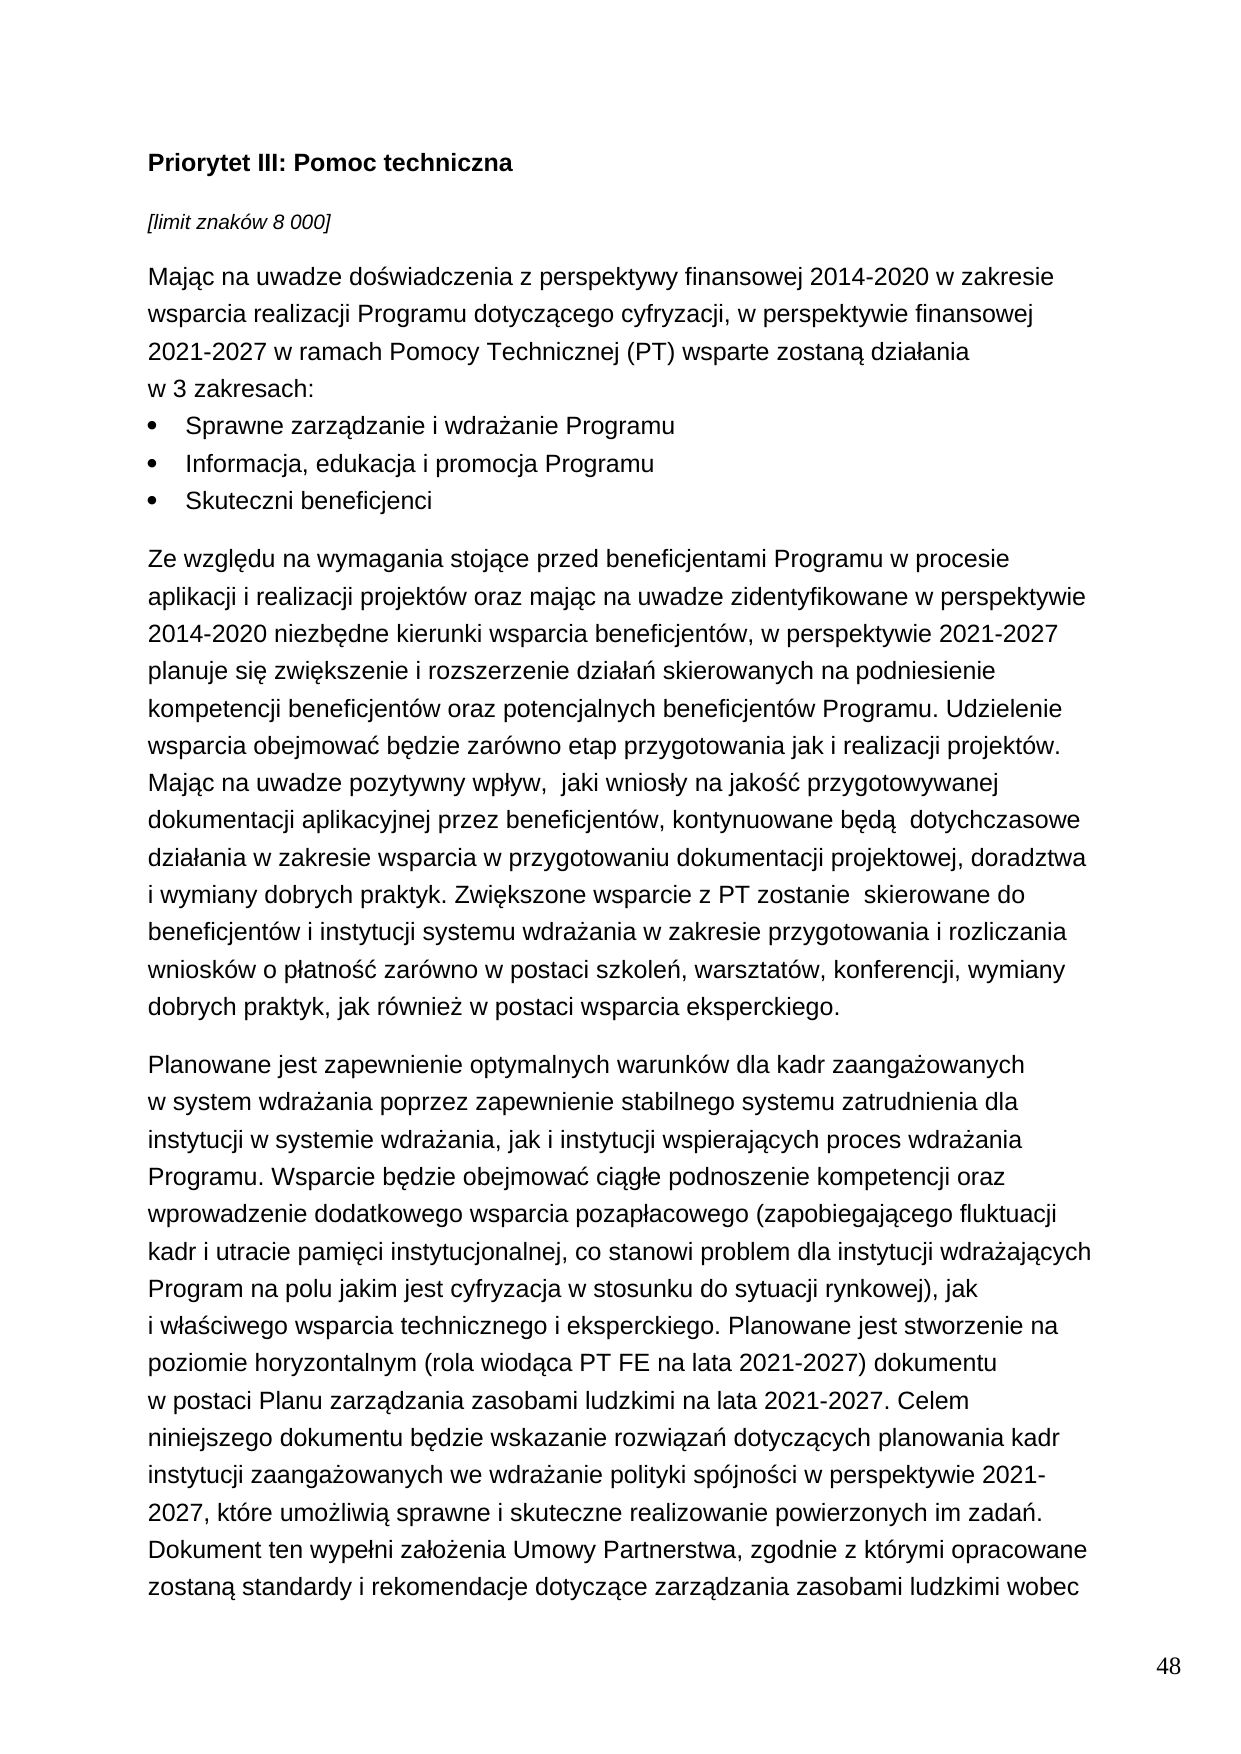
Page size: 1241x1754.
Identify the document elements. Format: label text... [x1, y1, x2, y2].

text Ze względu na wymagania stojące przed beneficjentami Programu w procesie aplikacji i realizacji projektów oraz mając na uwadze zidentyfikowane w perspektywie 2014-2020 niezbędne kierunki wsparcia beneficjentów, w perspektywie 2021-2027 planuje się zwiększenie i rozszerzenie działań skierowanych na podniesienie kompetencji beneficjentów oraz potencjalnych beneficjentów Programu. Udzielenie wsparcia obejmować będzie zarówno etap przygotowania jak i realizacji projektów. Mając na uwadze pozytywny wpływ, jaki wniosły na jakość przygotowywanej dokumentacji aplikacyjnej przez beneficjentów, kontynuowane będą dotychczasowe działania w zakresie wsparcia w przygotowaniu dokumentacji projektowej, doradztwa i wymiany dobrych praktyk. Zwiększone wsparcie z PT zostanie skierowane do beneficjentów i instytucji systemu wdrażania w zakresie przygotowania i rozliczania wniosków o płatność zarówno w postaci szkoleń, warsztatów, konferencji, wymiany dobrych praktyk, jak również w postaci wsparcia eksperckiego. [148, 544, 1093, 1021]
list Skuteczni beneficjenci [148, 486, 1093, 515]
list Informacja, edukacja i promocja Programu [148, 448, 1093, 477]
text Mając na uwadze doświadczenia z perspektywy finansowej 2014-2020 w zakresie wsparcia realizacji Programu dotyczącego cyfryzacji, w perspektywie finansowej 2021-2027 w ramach Pomocy Technicznej (PT) wsparte zostaną działania w 3 zakresach: [148, 262, 1093, 402]
text [limit znaków 8 000] [148, 210, 1093, 234]
subtitle Priorytet III: Pomoc techniczna [148, 148, 1093, 176]
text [148, 1050, 1093, 1601]
list Sprawne zarządzanie i wdrażanie Programu [148, 411, 1093, 440]
